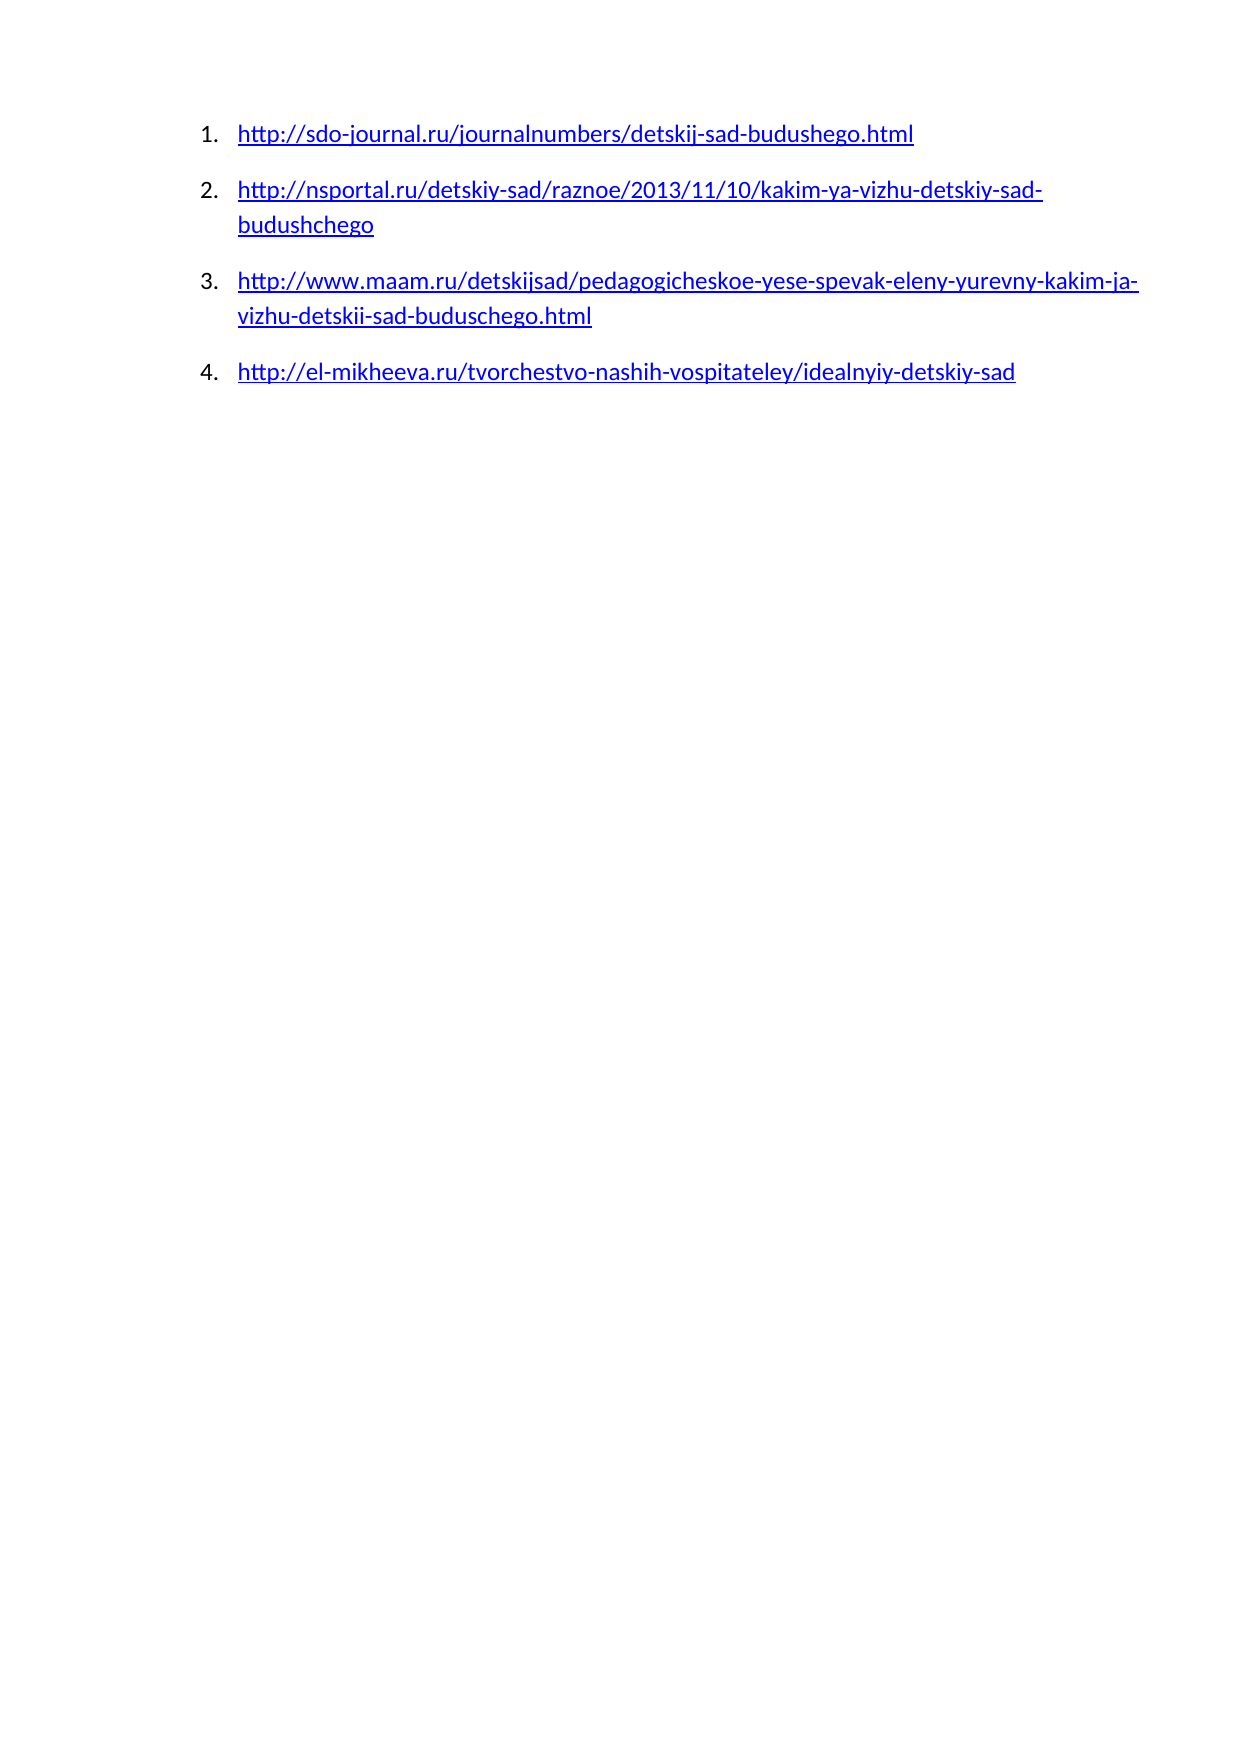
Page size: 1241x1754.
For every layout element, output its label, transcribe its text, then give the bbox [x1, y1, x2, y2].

list http://www.maam.ru/detskijsad/pedagogicheskoe-yese-spevak-eleny-yurevny-kakim-ja-vizhu-detskii-sad-buduschego.html [200, 265, 1152, 330]
list http://nsportal.ru/detskiy-sad/raznoe/2013/11/10/kakim-ya-vizhu-detskiy-sad-budushchego [200, 174, 1152, 239]
list http://el-mikheeva.ru/tvorchestvo-nashih-vospitateley/idealnyiy-detskiy-sad [200, 356, 1152, 386]
list http://sdo-journal.ru/journalnumbers/detskij-sad-budushego.html [200, 118, 1152, 149]
